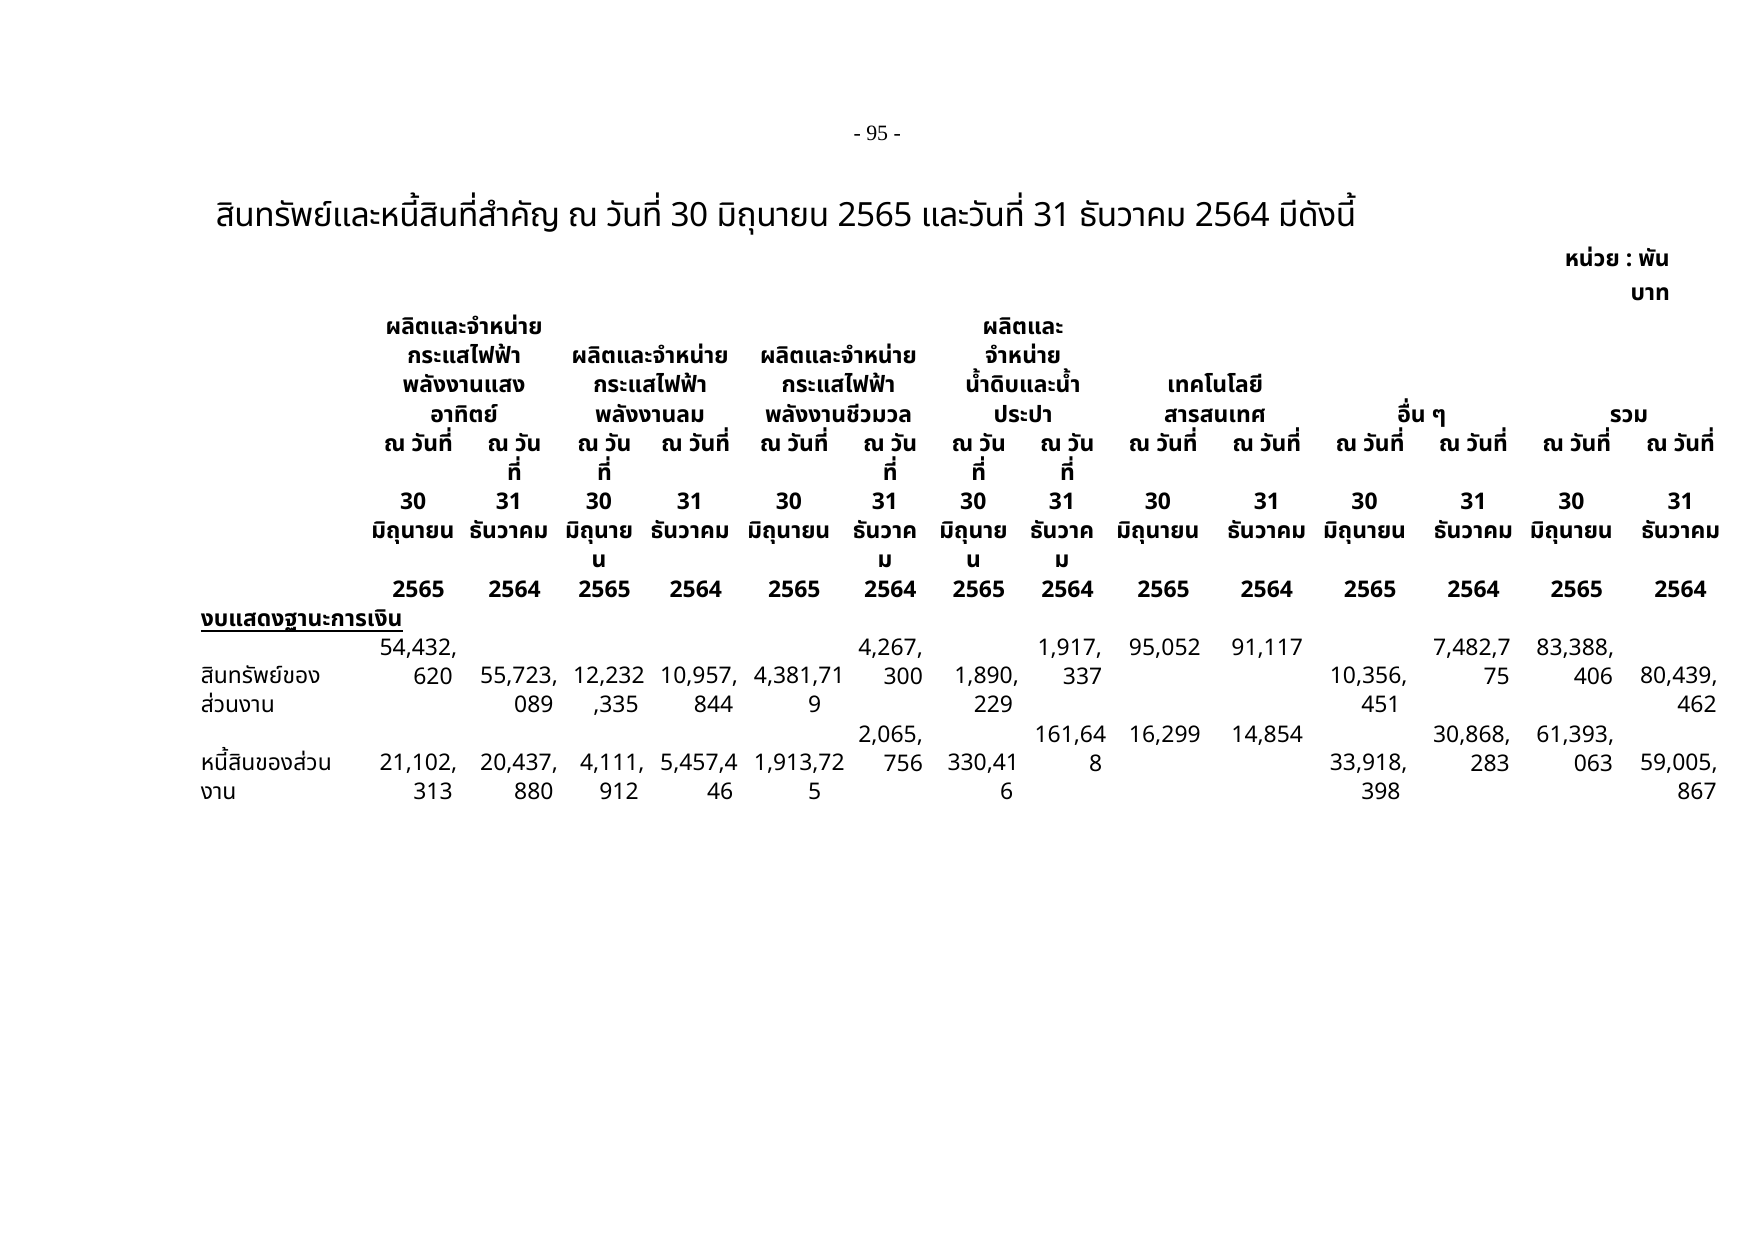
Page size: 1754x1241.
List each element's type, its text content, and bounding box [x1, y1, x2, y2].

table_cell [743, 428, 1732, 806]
text หน่วย : พันบาท [1444, 242, 1669, 311]
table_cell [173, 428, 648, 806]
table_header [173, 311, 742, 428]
text สินทรัพย์และหนี้สินที่สำคัญ ณ วันที่ 30 มิถุนายน 2565 และวันที่ 31 ธันวาคม 2564 มีดังนี้ [207, 191, 1604, 242]
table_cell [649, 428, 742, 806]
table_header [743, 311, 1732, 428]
